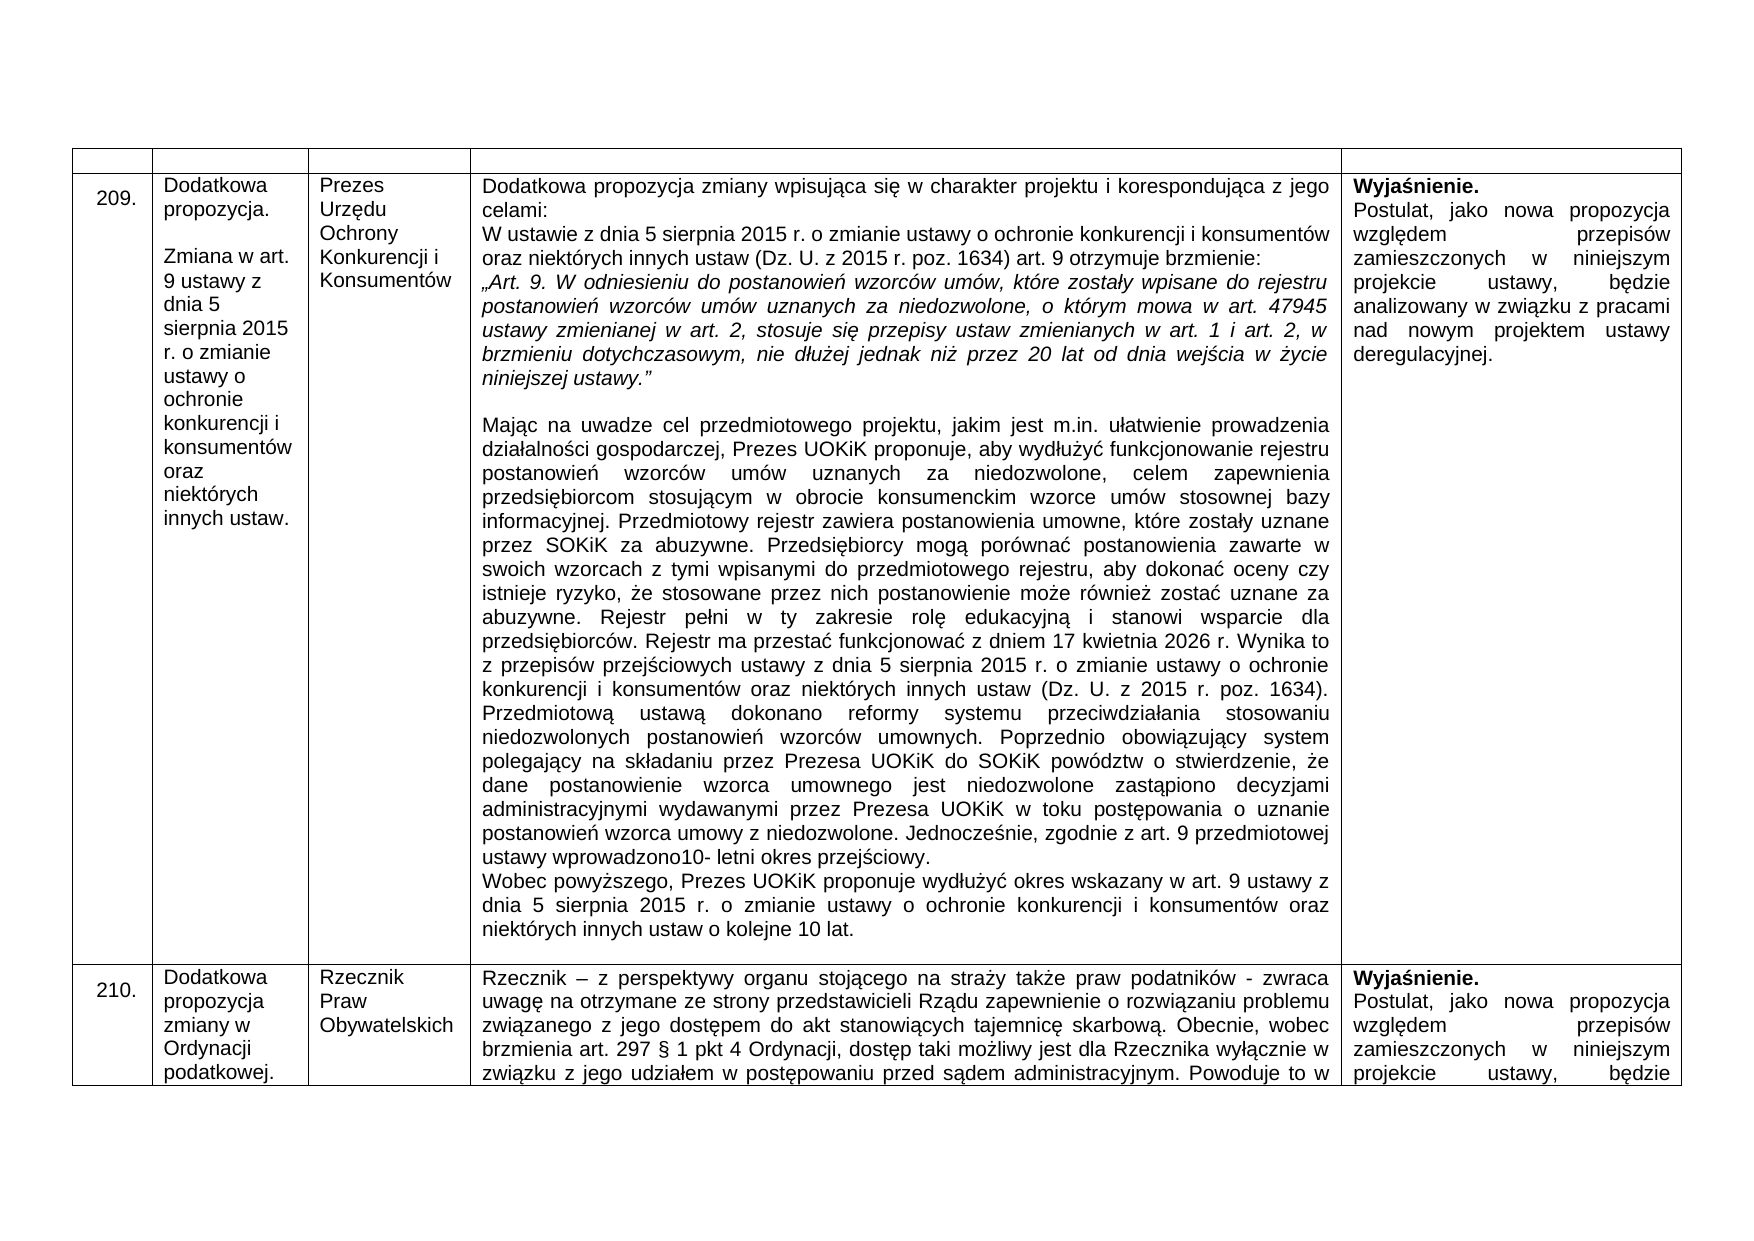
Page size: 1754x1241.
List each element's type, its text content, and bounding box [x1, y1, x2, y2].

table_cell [1342, 149, 1681, 173]
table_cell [471, 965, 1341, 1085]
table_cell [309, 149, 470, 173]
table_cell [73, 149, 152, 173]
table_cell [1342, 965, 1681, 1085]
table_cell [73, 174, 152, 964]
table_cell Dodatkowa propozycja zmiany wpisująca się w charakter projektu i korespondująca z jego celami: W ustawie z dnia 5 sierpnia 2015 r. o zmianie ustawy o ochronie konkurencji i konsumentów oraz niektórych innych ustaw (Dz. U. z 2015 r. poz. 1634) art. 9 otrzymuje brzmienie: „Art. 9. W odniesieniu do postanowień wzorców umów, które zostały wpisane do rejestru postanowień wzorców umów uznanych za niedozwolone, o którym mowa w art. 47945 ustawy zmienianej w art. 2, stosuje się przepisy ustaw zmienianych w art. 1 i art. 2, w brzmieniu dotychczasowym, nie dłużej jednak niż przez 20 lat od dnia wejścia w życie niniejszej ustawy.” Mając na uwadze cel przedmiotowego projektu, jakim jest m.in. ułatwienie prowadzenia działalności gospodarczej, Prezes UOKiK proponuje, aby wydłużyć funkcjonowanie rejestru postanowień wzorców umów uznanych za niedozwolone, celem zapewnienia przedsiębiorcom stosującym w obrocie konsumenckim wzorce umów stosownej bazy informacyjnej. Przedmiotowy rejestr zawiera postanowienia umowne, które zostały uznane przez SOKiK za abuzywne. Przedsiębiorcy mogą porównać postanowienia zawarte w swoich wzorcach z tymi wpisanymi do przedmiotowego rejestru, aby dokonać oceny czy istnieje ryzyko, że stosowane przez nich postanowienie może również zostać uznane za abuzywne. Rejestr pełni w ty zakresie rolę edukacyjną i stanowi wsparcie dla przedsiębiorców. Rejestr ma przestać funkcjonować z dniem 17 kwietnia 2026 r. Wynika to z przepisów przejściowych ustawy z dnia 5 sierpnia 2015 r. o zmianie ustawy o ochronie konkurencji i konsumentów oraz niektórych innych ustaw (Dz. U. z 2015 r. poz. 1634). Przedmiotową ustawą dokonano reformy systemu przeciwdziałania stosowaniu niedozwolonych postanowień wzorców umownych. Poprzednio obowiązujący system polegający na składaniu przez Prezesa UOKiK do SOKiK powództw o stwierdzenie, że dane postanowienie wzorca umownego jest niedozwolone zastąpiono decyzjami administracyjnymi wydawanymi przez Prezesa UOKiK w toku postępowania o uznanie postanowień wzorca umowy z niedozwolone. Jednocześnie, zgodnie z art. 9 przedmiotowej ustawy wprowadzono10- letni okres przejściowy. Wobec powyższego, Prezes UOKiK proponuje wydłużyć okres wskazany w art. 9 ustawy z dnia 5 sierpnia 2015 r. o zmianie ustawy o ochronie konkurencji i konsumentów oraz niektórych innych ustaw o kolejne 10 lat. [471, 174, 1341, 964]
table_cell [73, 965, 152, 1085]
table_cell Dodatkowa propozycja. Zmiana w art. 9 ustawy z dnia 5 sierpnia 2015 r. o zmianie ustawy o ochronie konkurencji i konsumentów oraz niektórych innych ustaw. [153, 174, 308, 964]
table_cell Prezes Urzędu Ochrony Konkurencji i Konsumentów [309, 174, 470, 964]
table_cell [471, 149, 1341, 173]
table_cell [153, 149, 308, 173]
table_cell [309, 965, 470, 1085]
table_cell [153, 965, 308, 1085]
